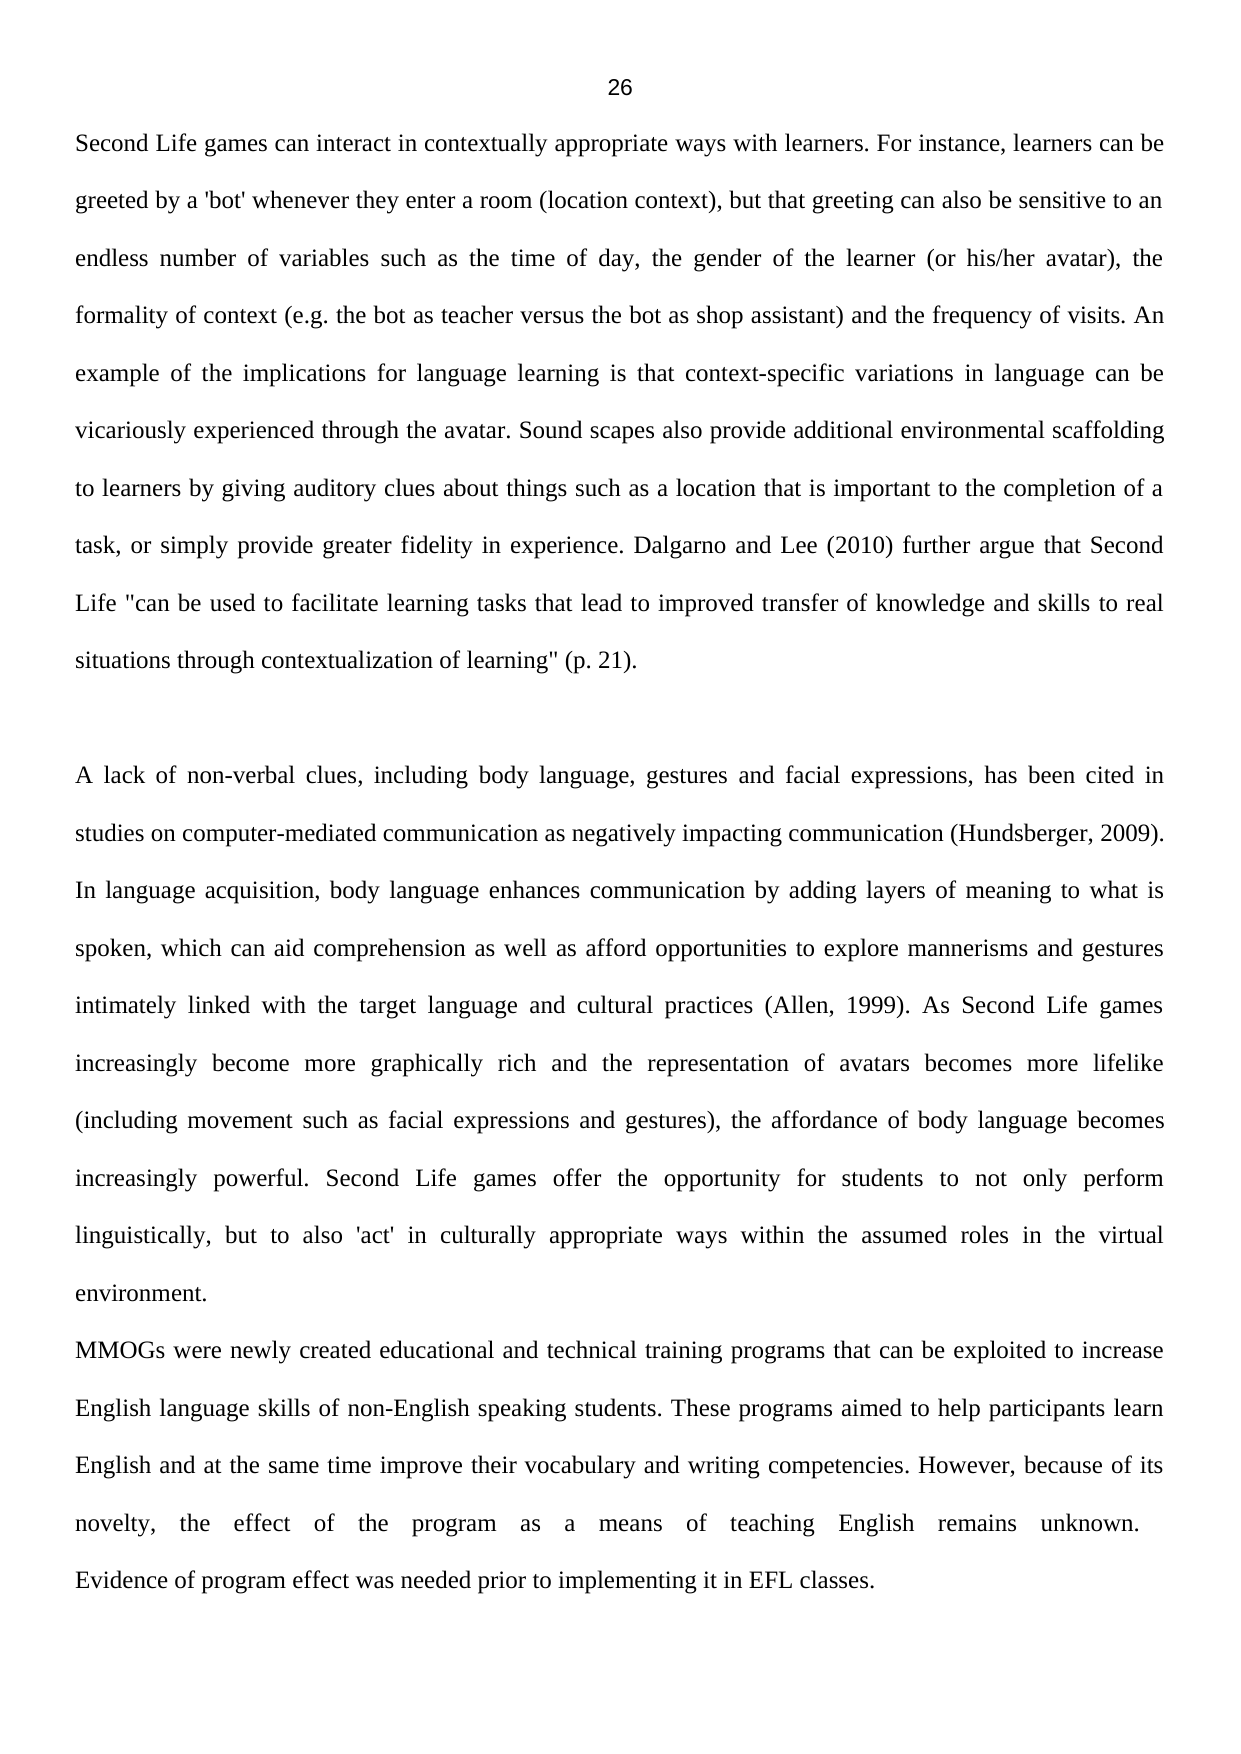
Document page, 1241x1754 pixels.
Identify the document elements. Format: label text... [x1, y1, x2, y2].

text MMOGs were newly created educational and technical training programs that can be exploited to increase English language skills of non-English speaking students. These programs aimed to help participants learn English and at the same time improve their vocabulary and writing competencies. However, because of its novelty, the effect of the program as a means of teaching English remains unknown. Evidence of program effect was needed prior to implementing it in EFL classes. [75, 1336, 1165, 1594]
text Second Life games can interact in contextually appropriate ways with learners. For instance, learners can be greeted by a 'bot' whenever they enter a room (location context), but that greeting can also be sensitive to an endless number of variables such as the time of day, the gender of the learner (or his/her avatar), the formality of context (e.g. the bot as teacher versus the bot as shop assistant) and the frequency of visits. An example of the implications for language learning is that context-specific variations in language can be vicariously experienced through the avatar. Sound scapes also provide additional environmental scaffolding to learners by giving auditory clues about things such as a location that is important to the completion of a task, or simply provide greater fidelity in experience. Dalgarno and Lee (2010) further argue that Second Life "can be used to facilitate learning tasks that lead to improved transfer of knowledge and skills to real situations through contextualization of learning" (p. 21). [75, 128, 1165, 674]
text A lack of non-verbal clues, including body language, gestures and facial expressions, has been cited in studies on computer-mediated communication as negatively impacting communication (Hundsberger, 2009). In language acquisition, body language enhances communication by adding layers of meaning to what is spoken, which can aid comprehension as well as afford opportunities to explore mannerisms and gestures intimately linked with the target language and cultural practices (Allen, 1999). As Second Life games increasingly become more graphically rich and the representation of avatars becomes more lifelike (including movement such as facial expressions and gestures), the affordance of body language becomes increasingly powerful. Second Life games offer the opportunity for students to not only perform linguistically, but to also 'act' in culturally appropriate ways within the assumed roles in the virtual environment. [75, 761, 1165, 1307]
